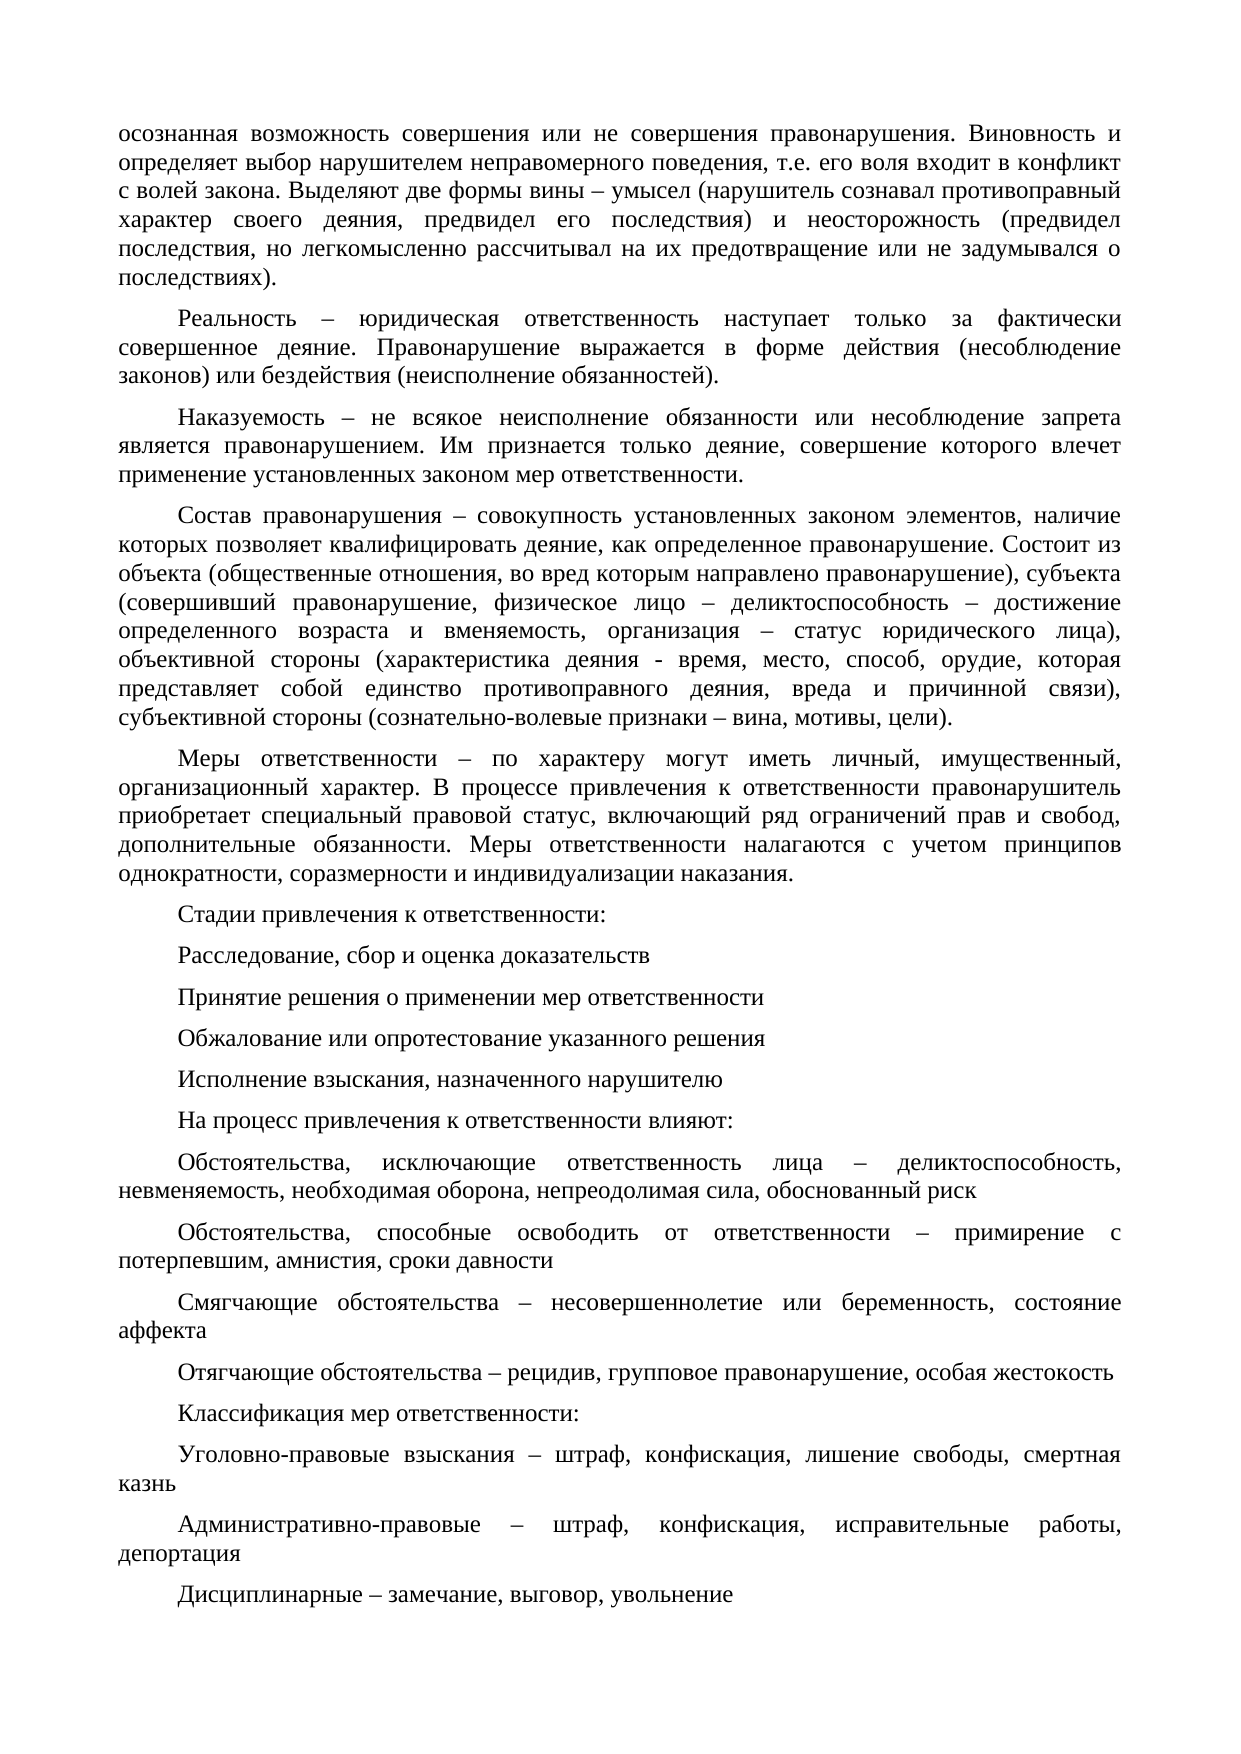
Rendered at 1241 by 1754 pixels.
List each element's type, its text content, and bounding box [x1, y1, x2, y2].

text Уголовно-правовые взыскания – штраф, конфискация, лишение свободы, смертная казнь [118, 1439, 1122, 1497]
text Стадии привлечения к ответственности: [118, 899, 1122, 928]
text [118, 118, 1122, 291]
text Обстоятельства, способные освободить от ответственности – примирение с потерпевшим, амнистия, сроки давности [118, 1217, 1122, 1274]
text Классификация мер ответственности: [118, 1398, 1122, 1427]
text На процесс привлечения к ответственности влияют: [118, 1106, 1122, 1134]
text Административно-правовые – штраф, конфискация, исправительные работы, депортация [118, 1509, 1122, 1567]
text Меры ответственности – по характеру могут иметь личный, имущественный, организационный характер. В процессе привлечения к ответственности правонарушитель приобретает специальный правовой статус, включающий ряд ограничений прав и свобод, дополнительные обязанности. Меры ответственности налагаются с учетом принципов однократности, соразмерности и индивидуализации наказания. [118, 743, 1122, 887]
text Расследование, сбор и оценка доказательств [118, 941, 1122, 969]
text Дисциплинарные – замечание, выговор, увольнение [118, 1579, 1122, 1608]
text Смягчающие обстоятельства – несовершеннолетие или беременность, состояние аффекта [118, 1287, 1122, 1344]
text Обжалование или опротестование указанного решения [118, 1023, 1122, 1052]
text Исполнение взыскания, назначенного нарушителю [118, 1064, 1122, 1093]
text Принятие решения о применении мер ответственности [118, 982, 1122, 1011]
text Отягчающие обстоятельства – рецидив, групповое правонарушение, особая жестокость [118, 1357, 1122, 1386]
text Состав правонарушения – совокупность установленных законом элементов, наличие которых позволяет квалифицировать деяние, как определенное правонарушение. Состоит из объекта (общественные отношения, во вред которым направлено правонарушение), субъекта (совершивший правонарушение, физическое лицо – деликтоспособность – достижение определенного возраста и вменяемость, организация – статус юридического лица), объективной стороны (характеристика деяния - время, место, способ, орудие, которая представляет собой единство противоправного деяния, вреда и причинной связи), субъективной стороны (сознательно-волевые признаки – вина, мотивы, цели). [118, 501, 1122, 731]
text Обстоятельства, исключающие ответственность лица – деликтоспособность, невменяемость, необходимая оборона, непреодолимая сила, обоснованный риск [118, 1147, 1122, 1204]
text Наказуемость – не всякое неисполнение обязанности или несоблюдение запрета является правонарушением. Им признается только деяние, совершение которого влечет применение установленных законом мер ответственности. [118, 402, 1122, 488]
text Реальность – юридическая ответственность наступает только за фактически совершенное деяние. Правонарушение выражается в форме действия (несоблюдение законов) или бездействия (неисполнение обязанностей). [118, 303, 1122, 389]
